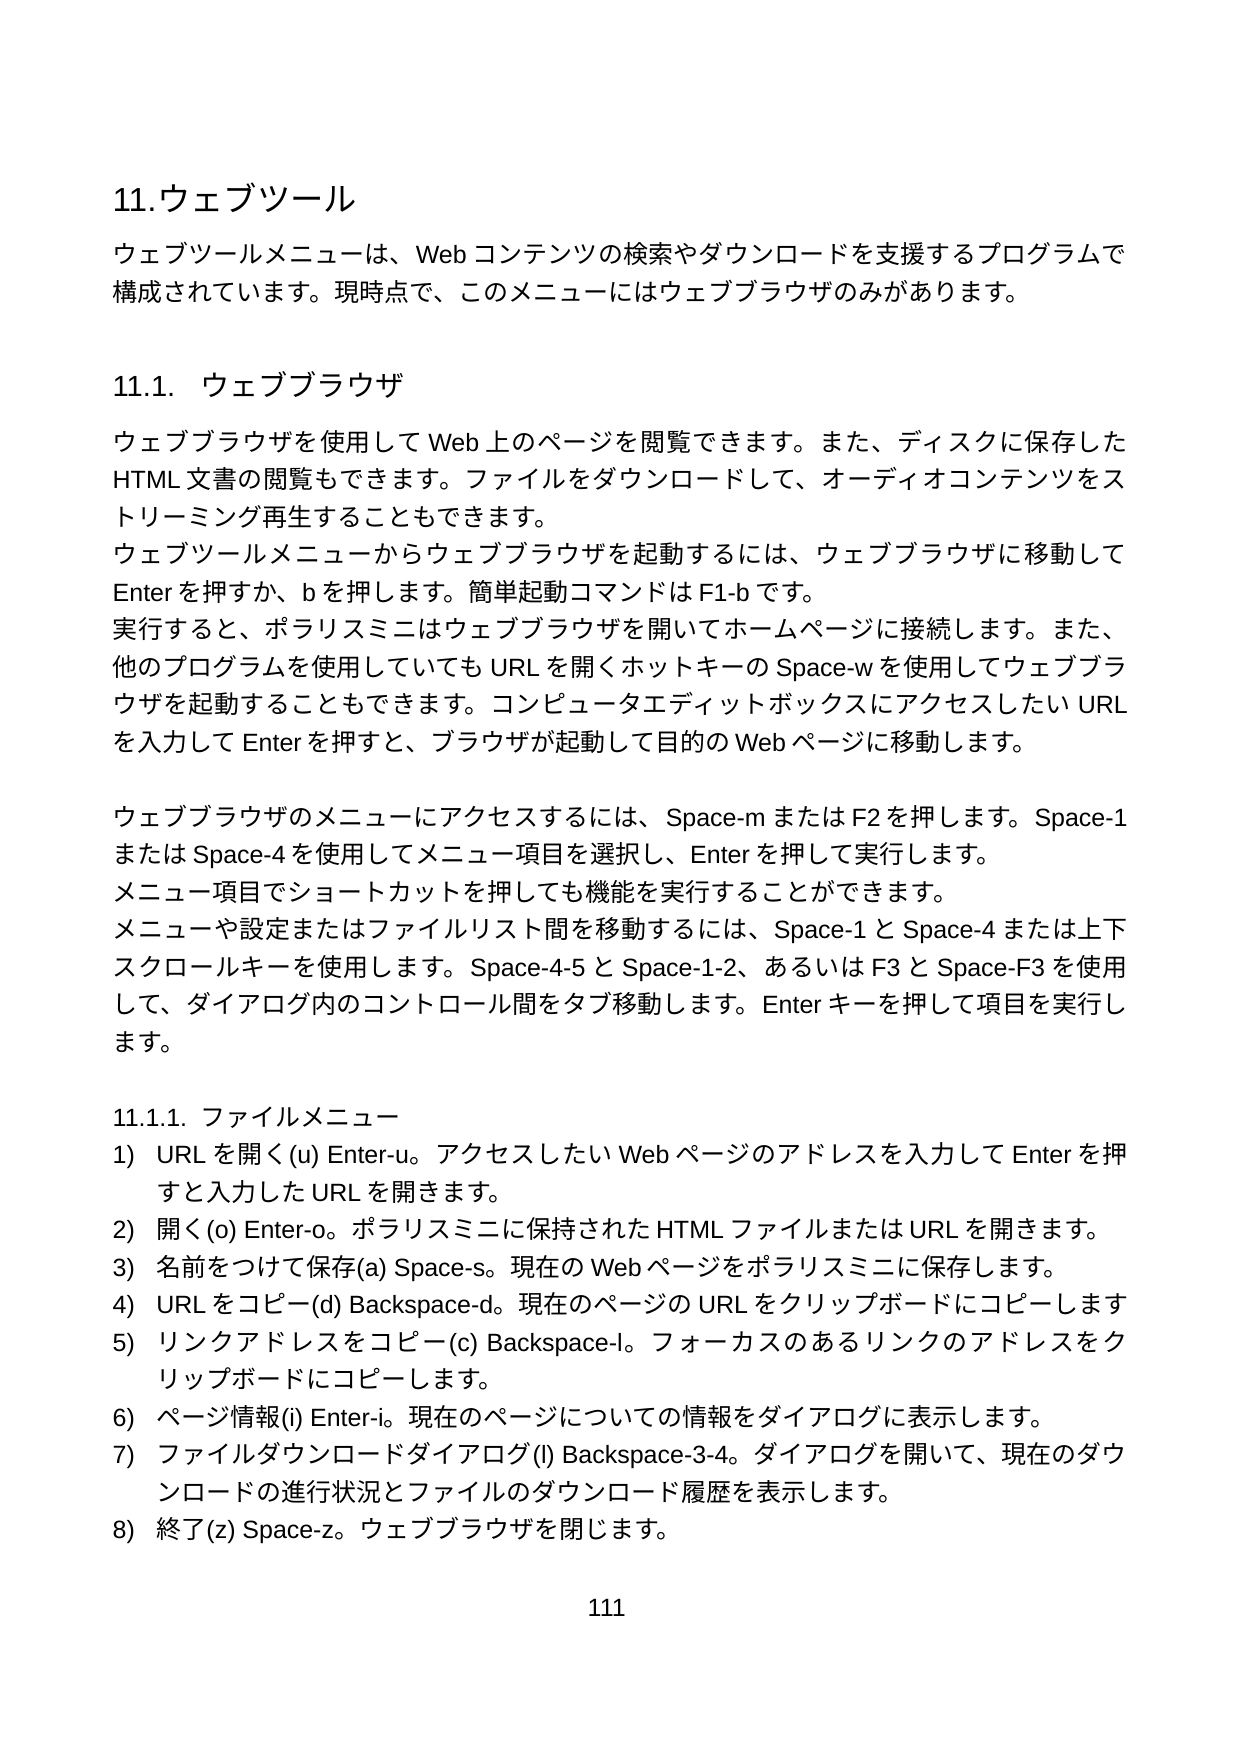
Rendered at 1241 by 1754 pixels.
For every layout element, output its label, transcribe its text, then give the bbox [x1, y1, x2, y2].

text 実行すると、ポラリスミニはウェブブラウザを開いてホームページに接続します。また、他のプログラムを使用していてもURLを開くホットキーのSpace-wを使用してウェブブラウザを起動することもできます。コンピュータエディットボックスにアクセスしたいURLを入力してEnterを押すと、ブラウザが起動して目的のWebページに移動します。 [112, 609, 1128, 759]
list URLをコピー(d) Backspace-d。現在のページのURLをクリップボードにコピーします。 [112, 1284, 1128, 1322]
list ファイルダウンロードダイアログ(l) Backspace-3-4。ダイアログを開いて、現在のダウンロードの進行状況とファイルのダウンロード履歴を表示します。 [112, 1434, 1128, 1509]
text ウェブブラウザのメニューにアクセスするには、Space-mまたはF2を押します。Space-1またはSpace-4を使用してメニュー項目を選択し、Enterを押して実行します。 [112, 797, 1128, 872]
text メニューや設定またはファイルリスト間を移動するには、Space-1とSpace-4または上下スクロールキーを使用します。Space-4-5とSpace-1-2、あるいはF3とSpace-F3を使用して、ダイアログ内のコントロール間をタブ移動します。Enterキーを押して項目を実行します。 [112, 909, 1128, 1059]
list 開く(o) Enter-o。ポラリスミニに保持されたHTMLファイルまたはURLを開きます。 [112, 1209, 1128, 1247]
list リンクアドレスをコピー(c) Backspace-l。フォーカスのあるリンクのアドレスをクリップボードにコピーします。 [112, 1322, 1128, 1397]
text ウェブツールメニューは、Webコンテンツの検索やダウンロードを支援するプログラムで構成されています。現時点で、このメニューにはウェブブラウザのみがあります。 [112, 234, 1128, 309]
subtitle ウェブツール [112, 159, 1128, 234]
text ウェブツールメニューからウェブブラウザを起動するには、ウェブブラウザに移動してEnterを押すか、bを押します。簡単起動コマンドはF1-bです。 [112, 534, 1128, 609]
text ウェブブラウザを使用してWeb上のページを閲覧できます。また、ディスクに保存したHTML文書の閲覧もできます。ファイルをダウンロードして、オーディオコンテンツをストリーミング再生することもできます。 [112, 422, 1128, 534]
text メニュー項目でショートカットを押しても機能を実行することができます。 [112, 872, 1128, 909]
list ページ情報(i) Enter-i。現在のページについての情報をダイアログに表示します。 [112, 1397, 1128, 1434]
list URLを開く(u) Enter-u。アクセスしたいWebページのアドレスを入力してEnterを押すと入力したURLを開きます。 [112, 1134, 1128, 1209]
list 名前をつけて保存(a) Space-s。現在のWebページをポラリスミニに保存します。 [112, 1247, 1128, 1284]
subtitle ウェブブラウザ [112, 347, 1128, 422]
text ファイルメニュー [112, 1097, 1128, 1134]
list 終了(z) Space-z。ウェブブラウザを閉じます。 [112, 1509, 1128, 1547]
